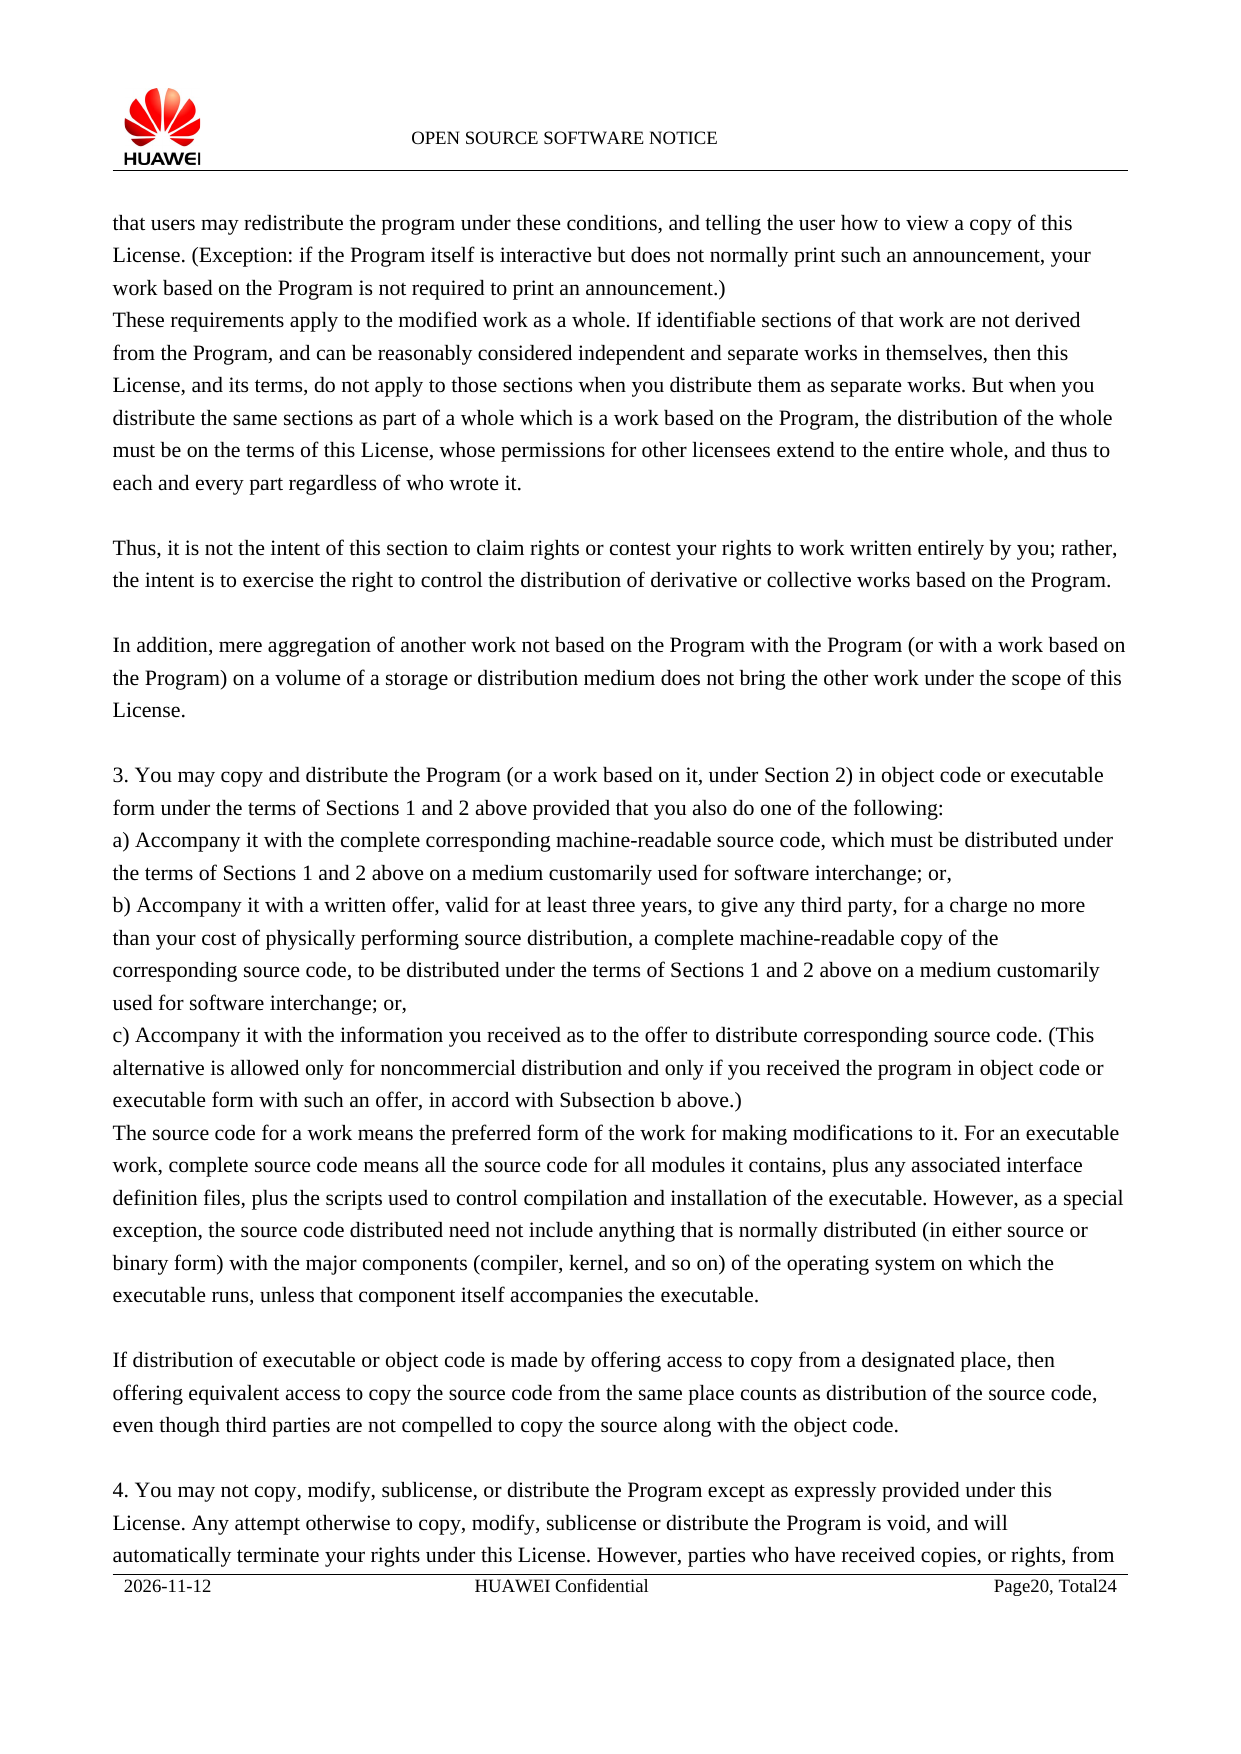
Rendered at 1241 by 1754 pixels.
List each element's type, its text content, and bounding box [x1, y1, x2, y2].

text Thus, it is not the intent of this section to claim rights or contest your rights to work written entirely by you; rather, the intent is to exercise the right to control the distribution of derivative or collective works based on the Program. [112, 531, 1128, 596]
text If distribution of executable or object code is made by offering access to copy from a designated place, then offering equivalent access to copy the source code from the same place counts as distribution of the source code, even though third parties are not compelled to copy the source along with the object code. [112, 1344, 1128, 1441]
text c) Accompany it with the information you received as to the offer to distribute corresponding source code. (This alternative is allowed only for noncommercial distribution and only if you received the program in object code or executable form with such an offer, in accord with Subsection b above.) [112, 1019, 1128, 1116]
text b) Accompany it with a written offer, valid for at least three years, to give any third party, for a charge no more than your cost of physically performing source distribution, a complete machine-readable copy of the corresponding source code, to be distributed under the terms of Sections 1 and 2 above on a medium customarily used for software interchange; or, [112, 889, 1128, 1019]
text 3. You may copy and distribute the Program (or a work based on it, under Section 2) in object code or executable form under the terms of Sections 1 and 2 above provided that you also do one of the following: [112, 759, 1128, 824]
text a) Accompany it with the complete corresponding machine-readable source code, which must be distributed under the terms of Sections 1 and 2 above on a medium customarily used for software interchange; or, [112, 824, 1128, 889]
text In addition, mere aggregation of another work not based on the Program with the Program (or with a work based on the Program) on a volume of a storage or distribution medium does not bring the other work under the scope of this License. [112, 629, 1128, 726]
picture [124, 88, 201, 165]
text The source code for a work means the preferred form of the work for making modifications to it. For an executable work, complete source code means all the source code for all modules it contains, plus any associated interface definition files, plus the scripts used to control compilation and installation of the executable. However, as a special exception, the source code distributed need not include anything that is normally distributed (in either source or binary form) with the major components (compiler, kernel, and so on) of the operating system on which the executable runs, unless that component itself accompanies the executable. [112, 1116, 1128, 1311]
text These requirements apply to the modified work as a whole. If identifiable sections of that work are not derived from the Program, and can be reasonably considered independent and separate works in themselves, then this License, and its terms, do not apply to those sections when you distribute them as separate works. But when you distribute the same sections as part of a whole which is a work based on the Program, the distribution of the whole must be on the terms of this License, whose permissions for other licensees extend to the entire whole, and thus to each and every part regardless of who wrote it. [112, 304, 1128, 499]
